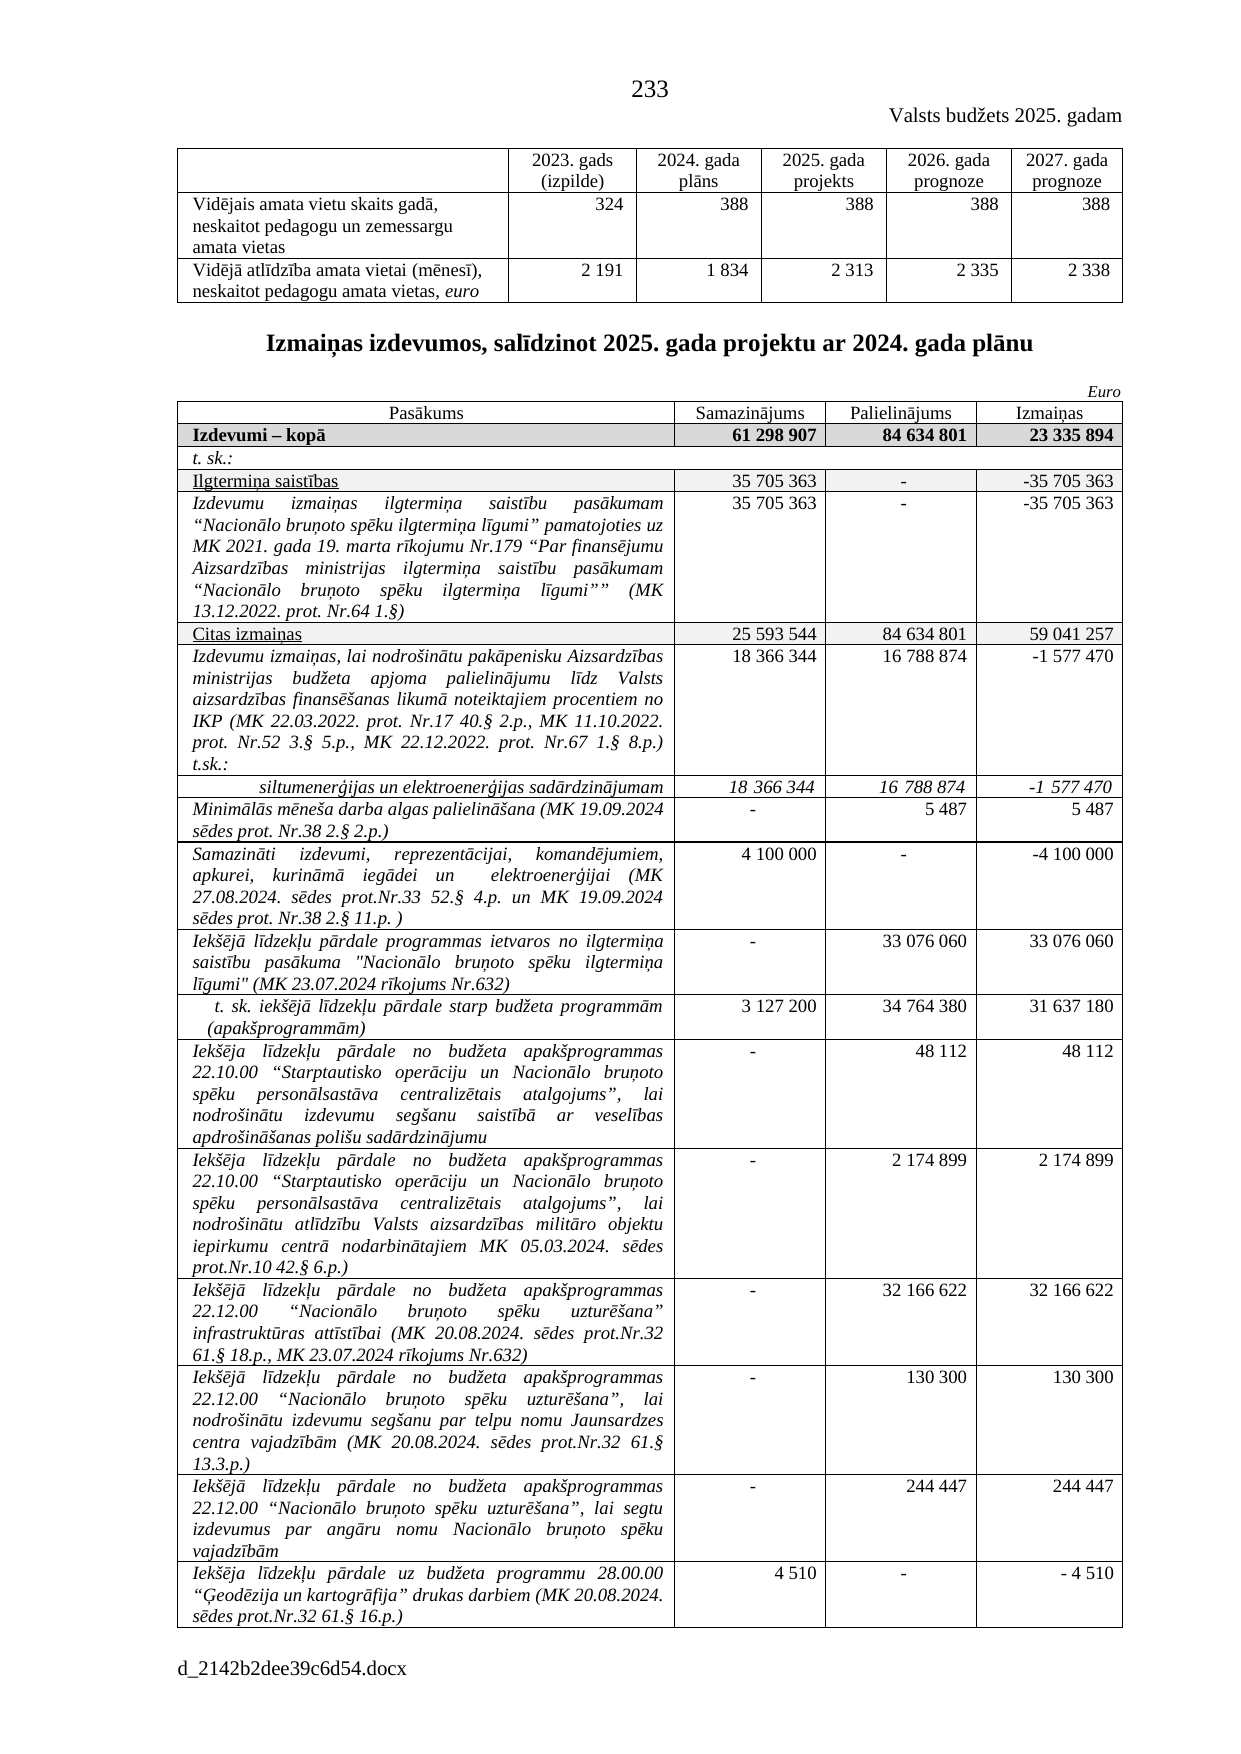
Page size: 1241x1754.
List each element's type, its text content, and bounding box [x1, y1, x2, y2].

table_cell 5 487 [826, 798, 976, 841]
table_cell 2 338 [1012, 259, 1122, 302]
table_cell -1 577 470 [977, 776, 1122, 797]
table_cell Iekšēja līdzekļu pārdale no budžeta apakšprogrammas 22.10.00 “Starptautisko operāciju un Nacionālo bruņoto spēku personālsastāva centralizētais atalgojums”, lai nodrošinātu atlīdzību Valsts aizsardzības militāro objektu iepirkumu centrā nodarbinātajiem MK 05.03.2024. sēdes prot.Nr.10 42.§ 6.p.) [178, 1149, 674, 1278]
table_cell 84 634 801 [826, 424, 976, 446]
table_cell 32 166 622 [826, 1279, 976, 1365]
table_cell 2 174 899 [977, 1149, 1122, 1278]
table_cell 35 705 363 [675, 492, 825, 622]
table_cell Iekšējā līdzekļu pārdale programmas ietvaros no ilgtermiņa saistību pasākuma "Nacionālo bruņoto spēku ilgtermiņa līgumi" (MK 23.07.2024 rīkojums Nr.632) [178, 930, 674, 994]
table_cell 35 705 363 [675, 470, 825, 491]
table_cell 16 788 874 [826, 776, 976, 797]
table_cell -4 100 000 [977, 843, 1122, 929]
table_cell 33 076 060 [977, 930, 1122, 994]
table_cell Izdevumu izmaiņas ilgtermiņa saistību pasākumam “Nacionālo bruņoto spēku ilgtermiņa līgumi” pamatojoties uz MK 2021. gada 19. marta rīkojumu Nr.179 “Par finansējumu Aizsardzības ministrijas ilgtermiņa saistību pasākumam “Nacionālo bruņoto spēku ilgtermiņa līgumi”” (MK 13.12.2022. prot. Nr.64 1.§) [178, 492, 674, 622]
table_cell 130 300 [977, 1366, 1122, 1474]
table_cell Iekšējā līdzekļu pārdale no budžeta apakšprogrammas 22.12.00 “Nacionālo bruņoto spēku uzturēšana”, lai nodrošinātu izdevumu segšanu par telpu nomu Jaunsardzes centra vajadzībām (MK 20.08.2024. sēdes prot.Nr.32 61.§ 13.3.p.) [178, 1366, 674, 1474]
table_header 2023. gads (izpilde) [509, 149, 636, 192]
table_cell 244 447 [826, 1475, 976, 1561]
table_cell - [826, 470, 976, 491]
table_cell -35 705 363 [977, 492, 1122, 622]
table_cell - [675, 930, 825, 994]
table_cell 2 313 [762, 259, 886, 302]
table_cell 4 510 [675, 1562, 825, 1627]
table_cell Minimālās mēneša darba algas palielināšana (MK 19.09.2024 sēdes prot. Nr.38 2.§ 2.p.) [178, 798, 674, 841]
table_cell 2 335 [887, 259, 1011, 302]
table_header 2027. gada prognoze [1012, 149, 1122, 192]
table_cell 388 [1012, 193, 1122, 258]
table_cell 59 041 257 [977, 623, 1122, 644]
table_cell Vidējā atlīdzība amata vietai (mēnesī), neskaitot pedagogu amata vietas, euro [178, 259, 508, 302]
table_cell Samazināti izdevumi, reprezentācijai, komandējumiem, apkurei, kurināmā iegādei un elektroenerģijai (MK 27.08.2024. sēdes prot.Nr.33 52.§ 4.p. un MK 19.09.2024 sēdes prot. Nr.38 2.§ 11.p. ) [178, 843, 674, 929]
table_cell Izdevumi – kopā [178, 424, 674, 446]
table_header 2024. gada plāns [637, 149, 761, 192]
table_cell Iekšēja līdzekļu pārdale no budžeta apakšprogrammas 22.10.00 “Starptautisko operāciju un Nacionālo bruņoto spēku personālsastāva centralizētais atalgojums”, lai nodrošinātu izdevumu segšanu saistībā ar veselības apdrošināšanas polišu sadārdzinājumu [178, 1040, 674, 1147]
table_cell 4 100 000 [675, 843, 825, 929]
table_cell 31 637 180 [977, 995, 1122, 1038]
table_cell 388 [887, 193, 1011, 258]
text Euro [177, 382, 1122, 401]
table_cell 244 447 [977, 1475, 1122, 1561]
table_cell t. sk. iekšējā līdzekļu pārdale starp budžeta programmām (apakšprogrammām) [178, 995, 674, 1038]
table_cell 18 366 344 [675, 776, 825, 797]
table_cell 2 174 899 [826, 1149, 976, 1278]
table_header 2026. gada prognoze [887, 149, 1011, 192]
table_cell 48 112 [826, 1040, 976, 1147]
table_cell - [826, 1562, 976, 1627]
table_cell - [826, 492, 976, 622]
table_cell - 4 510 [977, 1562, 1122, 1627]
text Izmaiņas izdevumos, salīdzinot 2025. gada projektu ar 2024. gada plānu [177, 328, 1122, 357]
table_cell 324 [509, 193, 636, 258]
table_cell 33 076 060 [826, 930, 976, 994]
table_cell 130 300 [826, 1366, 976, 1474]
table_cell Ilgtermiņa saistības [178, 470, 674, 491]
table_cell 5 487 [977, 798, 1122, 841]
table_header 2025. gada projekts [762, 149, 886, 192]
table_cell 1 834 [637, 259, 761, 302]
table_cell 388 [762, 193, 886, 258]
table_cell 34 764 380 [826, 995, 976, 1038]
table_cell 84 634 801 [826, 623, 976, 644]
table_cell - [675, 1040, 825, 1147]
table_cell 48 112 [977, 1040, 1122, 1147]
table_cell Iekšēja līdzekļu pārdale uz budžeta programmu 28.00.00 “Ģeodēzija un kartogrāfija” drukas darbiem (MK 20.08.2024. sēdes prot.Nr.32 61.§ 16.p.) [178, 1562, 674, 1627]
table_cell - [675, 1149, 825, 1278]
table_cell 388 [637, 193, 761, 258]
table_cell Iekšējā līdzekļu pārdale no budžeta apakšprogrammas 22.12.00 “Nacionālo bruņoto spēku uzturēšana” infrastruktūras attīstībai (MK 20.08.2024. sēdes prot.Nr.32 61.§ 18.p., MK 23.07.2024 rīkojums Nr.632) [178, 1279, 674, 1365]
table_header Izmaiņas [977, 402, 1122, 423]
table_cell 3 127 200 [675, 995, 825, 1038]
table_cell 32 166 622 [977, 1279, 1122, 1365]
table_cell 25 593 544 [675, 623, 825, 644]
table_header Palielinājums [826, 402, 976, 423]
table_cell - [826, 843, 976, 929]
table_header [178, 149, 508, 192]
table_cell - [675, 1475, 825, 1561]
table_cell t. sk.: [178, 447, 1122, 468]
table_header Pasākums [178, 402, 674, 423]
table_cell Citas izmaiņas [178, 623, 674, 644]
table_cell Izdevumu izmaiņas, lai nodrošinātu pakāpenisku Aizsardzības ministrijas budžeta apjoma palielinājumu līdz Valsts aizsardzības finansēšanas likumā noteiktajiem procentiem no IKP (MK 22.03.2022. prot. Nr.17 40.§ 2.p., MK 11.10.2022. prot. Nr.52 3.§ 5.p., MK 22.12.2022. prot. Nr.67 1.§ 8.p.) t.sk.: [178, 645, 674, 774]
table_header Samazinājums [675, 402, 825, 423]
table_cell 16 788 874 [826, 645, 976, 774]
table_cell 23 335 894 [977, 424, 1122, 446]
table_cell 18 366 344 [675, 645, 825, 774]
table_cell siltumenerģijas un elektroenerģijas sadārdzinājumam [178, 776, 674, 797]
table_cell -35 705 363 [977, 470, 1122, 491]
table_cell - [675, 1279, 825, 1365]
table_cell 2 191 [509, 259, 636, 302]
table_cell 61 298 907 [675, 424, 825, 446]
table_cell - [675, 1366, 825, 1474]
table_cell Iekšējā līdzekļu pārdale no budžeta apakšprogrammas 22.12.00 “Nacionālo bruņoto spēku uzturēšana”, lai segtu izdevumus par angāru nomu Nacionālo bruņoto spēku vajadzībām [178, 1475, 674, 1561]
table_cell - [675, 798, 825, 841]
table_cell Vidējais amata vietu skaits gadā, neskaitot pedagogu un zemessargu amata vietas [178, 193, 508, 258]
table_cell -1 577 470 [977, 645, 1122, 774]
